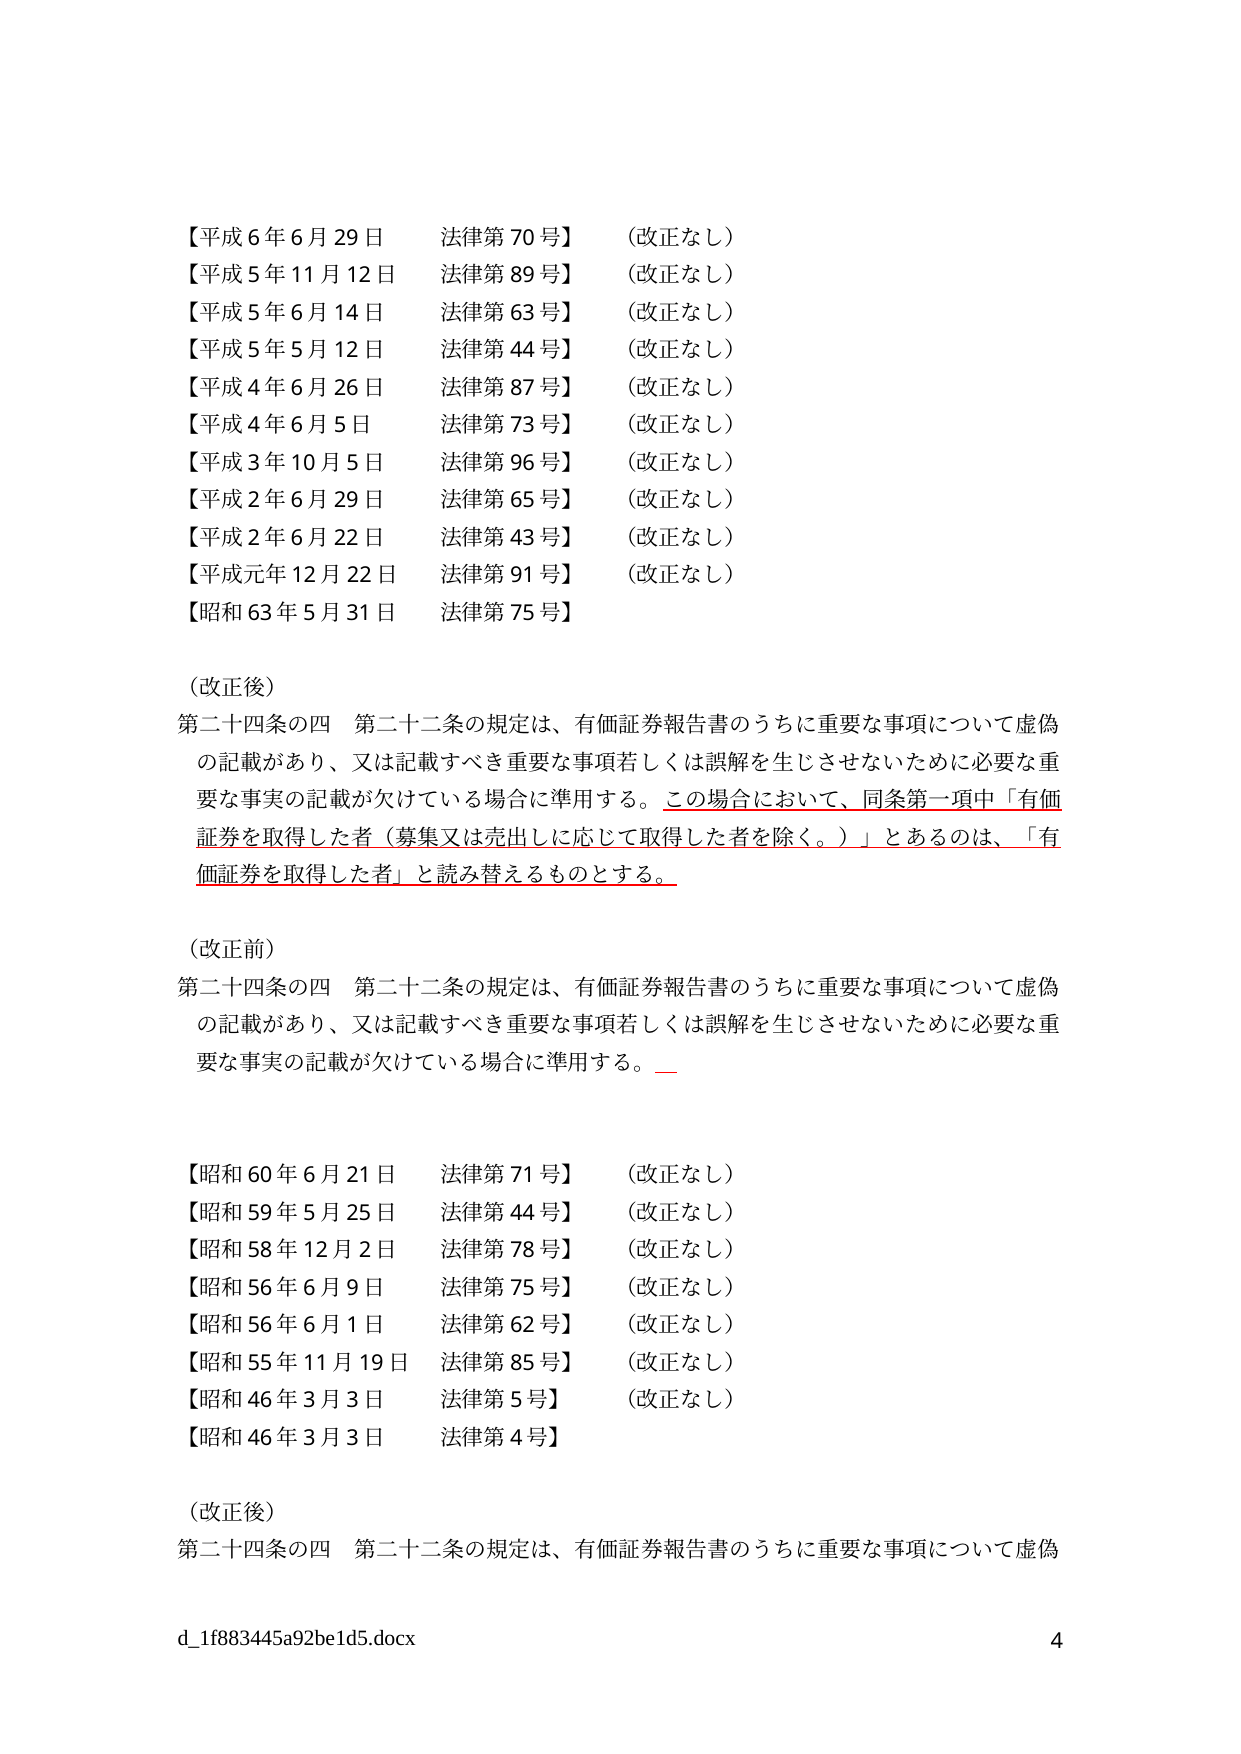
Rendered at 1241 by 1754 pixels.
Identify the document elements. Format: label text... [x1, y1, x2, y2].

text 【昭和55年11月19日 法律第85号】 （改正なし） [177, 1342, 1063, 1379]
text （改正後） [177, 667, 1063, 704]
text 【昭和46年3月3日 法律第5号】 （改正なし） [177, 1379, 1063, 1417]
text 【平成2年6月22日 法律第43号】 （改正なし） [177, 517, 1063, 554]
text 【昭和56年6月1日 法律第62号】 （改正なし） [177, 1304, 1063, 1342]
text 【昭和60年6月21日 法律第71号】 （改正なし） [177, 1154, 1063, 1192]
text 【平成5年6月14日 法律第63号】 （改正なし） [177, 292, 1063, 329]
text （改正前） [177, 929, 1063, 967]
text 【平成5年5月12日 法律第44号】 （改正なし） [177, 329, 1063, 367]
text 【平成元年12月22日 法律第91号】 （改正なし） [177, 554, 1063, 592]
text 第二十四条の四 第二十二条の規定は、有価証券報告書のうちに重要な事項について虚偽の記載があり、又は記載すべき重要な事項若しくは誤解を生じさせないために必要な重要な事実の記載が欠けている場合に準用する。この場合において、同条第一項中「有価証券を取得した者（募集又は売出しに応じて取得した者を除く。）」とあるのは、「有価証券を取得した者」と読み替えるものとする。 [177, 704, 1063, 892]
text 【平成4年6月5日 法律第73号】 （改正なし） [177, 404, 1063, 442]
text 第二十四条の四 第二十二条の規定は、有価証券報告書のうちに重要な事項について虚偽の記載があり、又は記載すべき重要な事項若しくは誤解を生じさせないために必要な重要な事実の記載が欠けている場合に準用する。 [177, 967, 1063, 1079]
text 【平成6年6月29日 法律第70号】 （改正なし） [177, 217, 1063, 254]
text 【昭和63年5月31日 法律第75号】 [177, 592, 1063, 629]
text 【平成2年6月29日 法律第65号】 （改正なし） [177, 479, 1063, 517]
text 【昭和59年5月25日 法律第44号】 （改正なし） [177, 1192, 1063, 1229]
text 【昭和58年12月2日 法律第78号】 （改正なし） [177, 1229, 1063, 1267]
text 【平成4年6月26日 法律第87号】 （改正なし） [177, 367, 1063, 404]
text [177, 1529, 1063, 1567]
text 【昭和46年3月3日 法律第4号】 [177, 1417, 1063, 1454]
text 【昭和56年6月9日 法律第75号】 （改正なし） [177, 1267, 1063, 1304]
text 【平成3年10月5日 法律第96号】 （改正なし） [177, 442, 1063, 479]
text （改正後） [177, 1492, 1063, 1529]
text 【平成5年11月12日 法律第89号】 （改正なし） [177, 254, 1063, 292]
